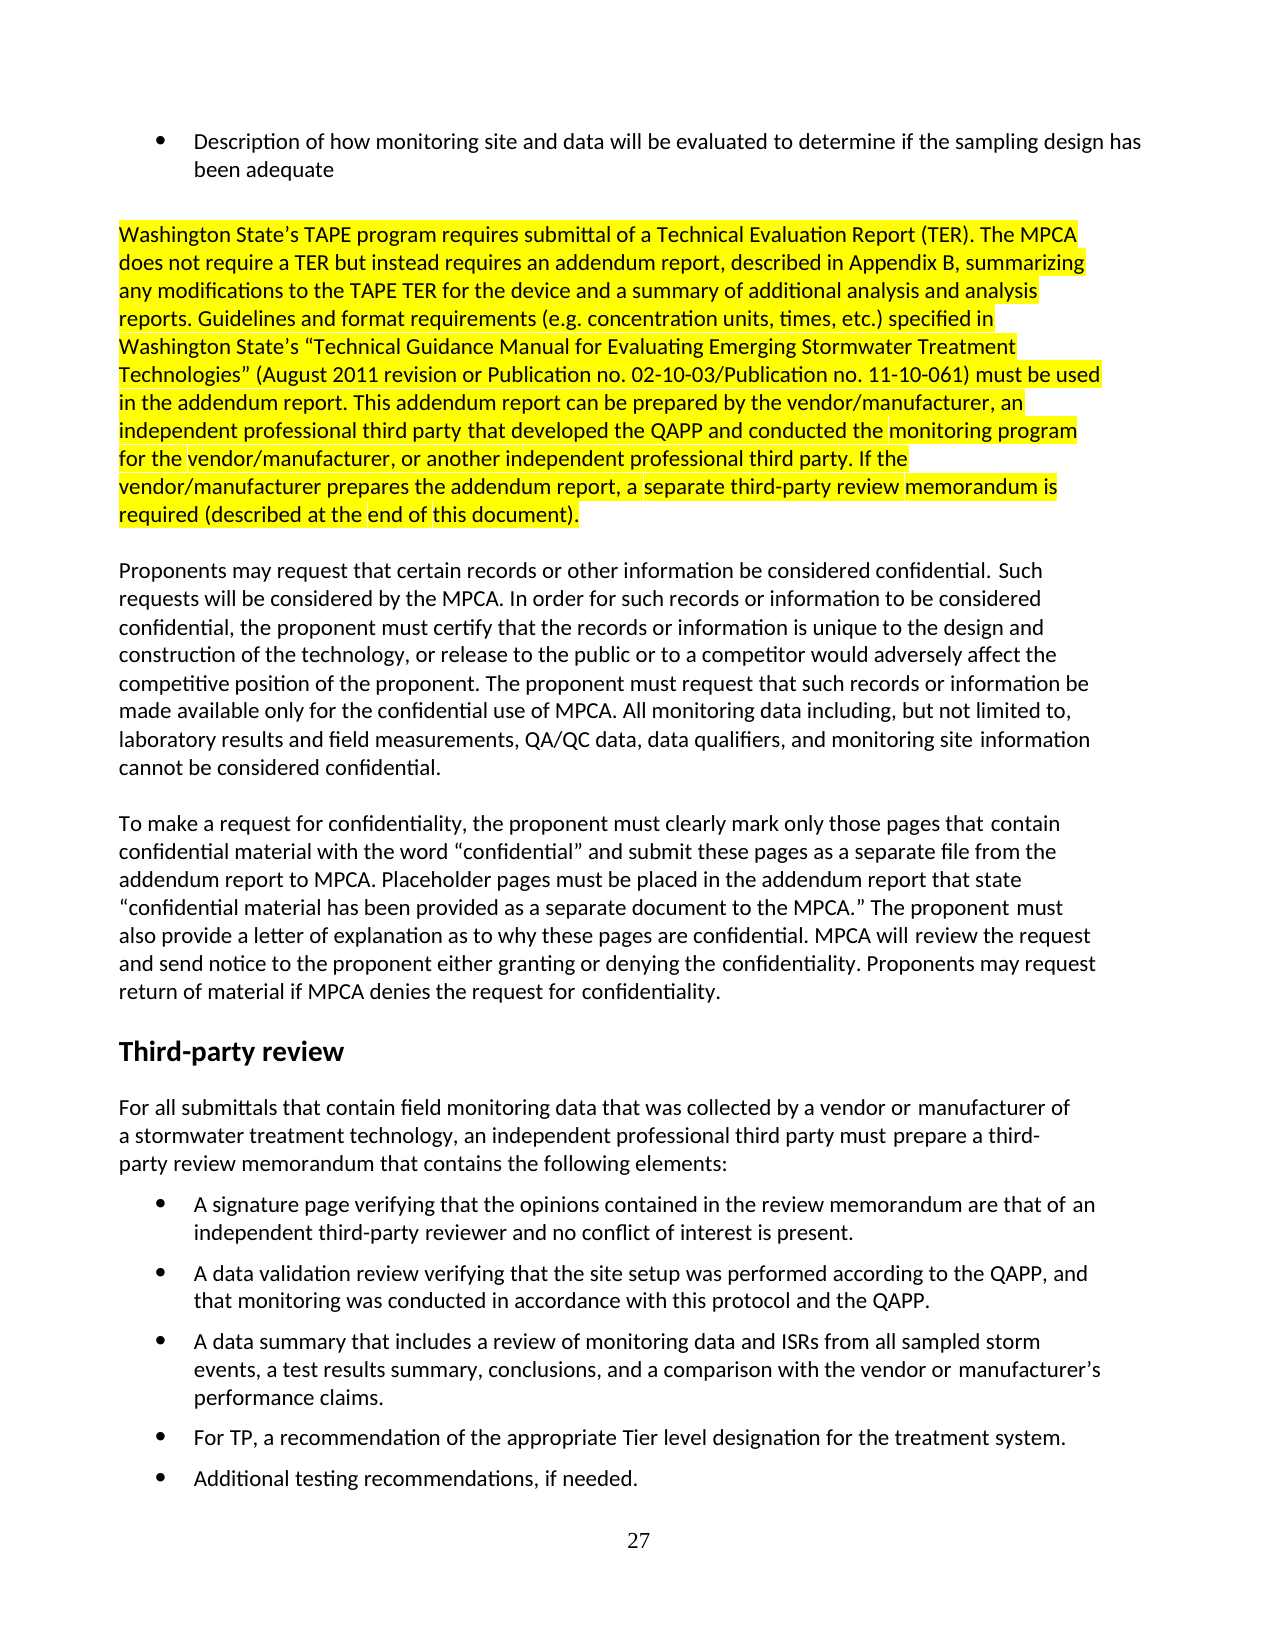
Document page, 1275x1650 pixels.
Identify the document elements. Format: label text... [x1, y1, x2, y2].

text For all submittals that contain field monitoring data that was collected by a vendor or manufacturer of a stormwater treatment technology, an independent professional third party must prepare a third-party review memorandum that contains the following elements: [119, 1093, 1071, 1178]
text Proponents may request that certain records or other information be considered confidential. Such requests will be considered by the MPCA. In order for such records or information to be considered confidential, the proponent must certify that the records or information is unique to the design and construction of the technology, or release to the public or to a competitor would adversely affect the competitive position of the proponent. The proponent must request that such records or information be made available only for the confidential use of MPCA. All monitoring data including, but not limited to, laboratory results and field measurements, QA/QC data, data qualifiers, and monitoring site information cannot be considered confidential. [119, 557, 1122, 781]
list Additional testing recommendations, if needed. [156, 1464, 1158, 1492]
list A signature page verifying that the opinions contained in the review memorandum are that of an independent third-party reviewer and no conflict of interest is present. [156, 1190, 1121, 1246]
text To make a request for confidentiality, the proponent must clearly mark only those pages that contain confidential material with the word “confidential” and submit these pages as a separate file from the addendum report to MPCA. Placeholder pages must be placed in the addendum report that state “confidential material has been provided as a separate document to the MPCA.” The proponent must also provide a letter of explanation as to why these pages are confidential. MPCA will review the request and send notice to the proponent either granting or denying the confidentiality. Proponents may request return of material if MPCA denies the request for confidentiality. [119, 809, 1102, 1005]
text Washington State’s TAPE program requires submittal of a Technical Evaluation Report (TER). The MPCA does not require a TER but instead requires an addendum report, described in Appendix B, summarizing any modifications to the TAPE TER for the device and a summary of additional analysis and analysis reports. Guidelines and format requirements (e.g. concentration units, times, etc.) specified in Washington State’s “Technical Guidance Manual for Evaluating Emerging Stormwater Treatment Technologies” (August 2011 revision or Publication no. 02-10-03/Publication no. 11-10-061) must be used in the addendum report. This addendum report can be prepared by the vendor/manufacturer, an independent professional third party that developed the QAPP and conducted the monitoring program for the vendor/manufacturer, or another independent professional third party. If the vendor/manufacturer prepares the addendum report, a separate third-party review memorandum is required (described at the end of this document). [119, 220, 1107, 528]
list For TP, a recommendation of the appropriate Tier level designation for the treatment system. [156, 1423, 1158, 1451]
subtitle Third-party review [119, 1033, 1158, 1069]
list Description of how monitoring site and data will be evaluated to determine if the sampling design has been adequate [156, 127, 1158, 183]
list A data validation review verifying that the site setup was performed according to the QAPP, and that monitoring was conducted in accordance with this protocol and the QAPP. [156, 1259, 1112, 1315]
list A data summary that includes a review of monitoring data and ISRs from all sampled storm events, a test results summary, conclusions, and a comparison with the vendor or manufacturer’s performance claims. [156, 1327, 1106, 1411]
